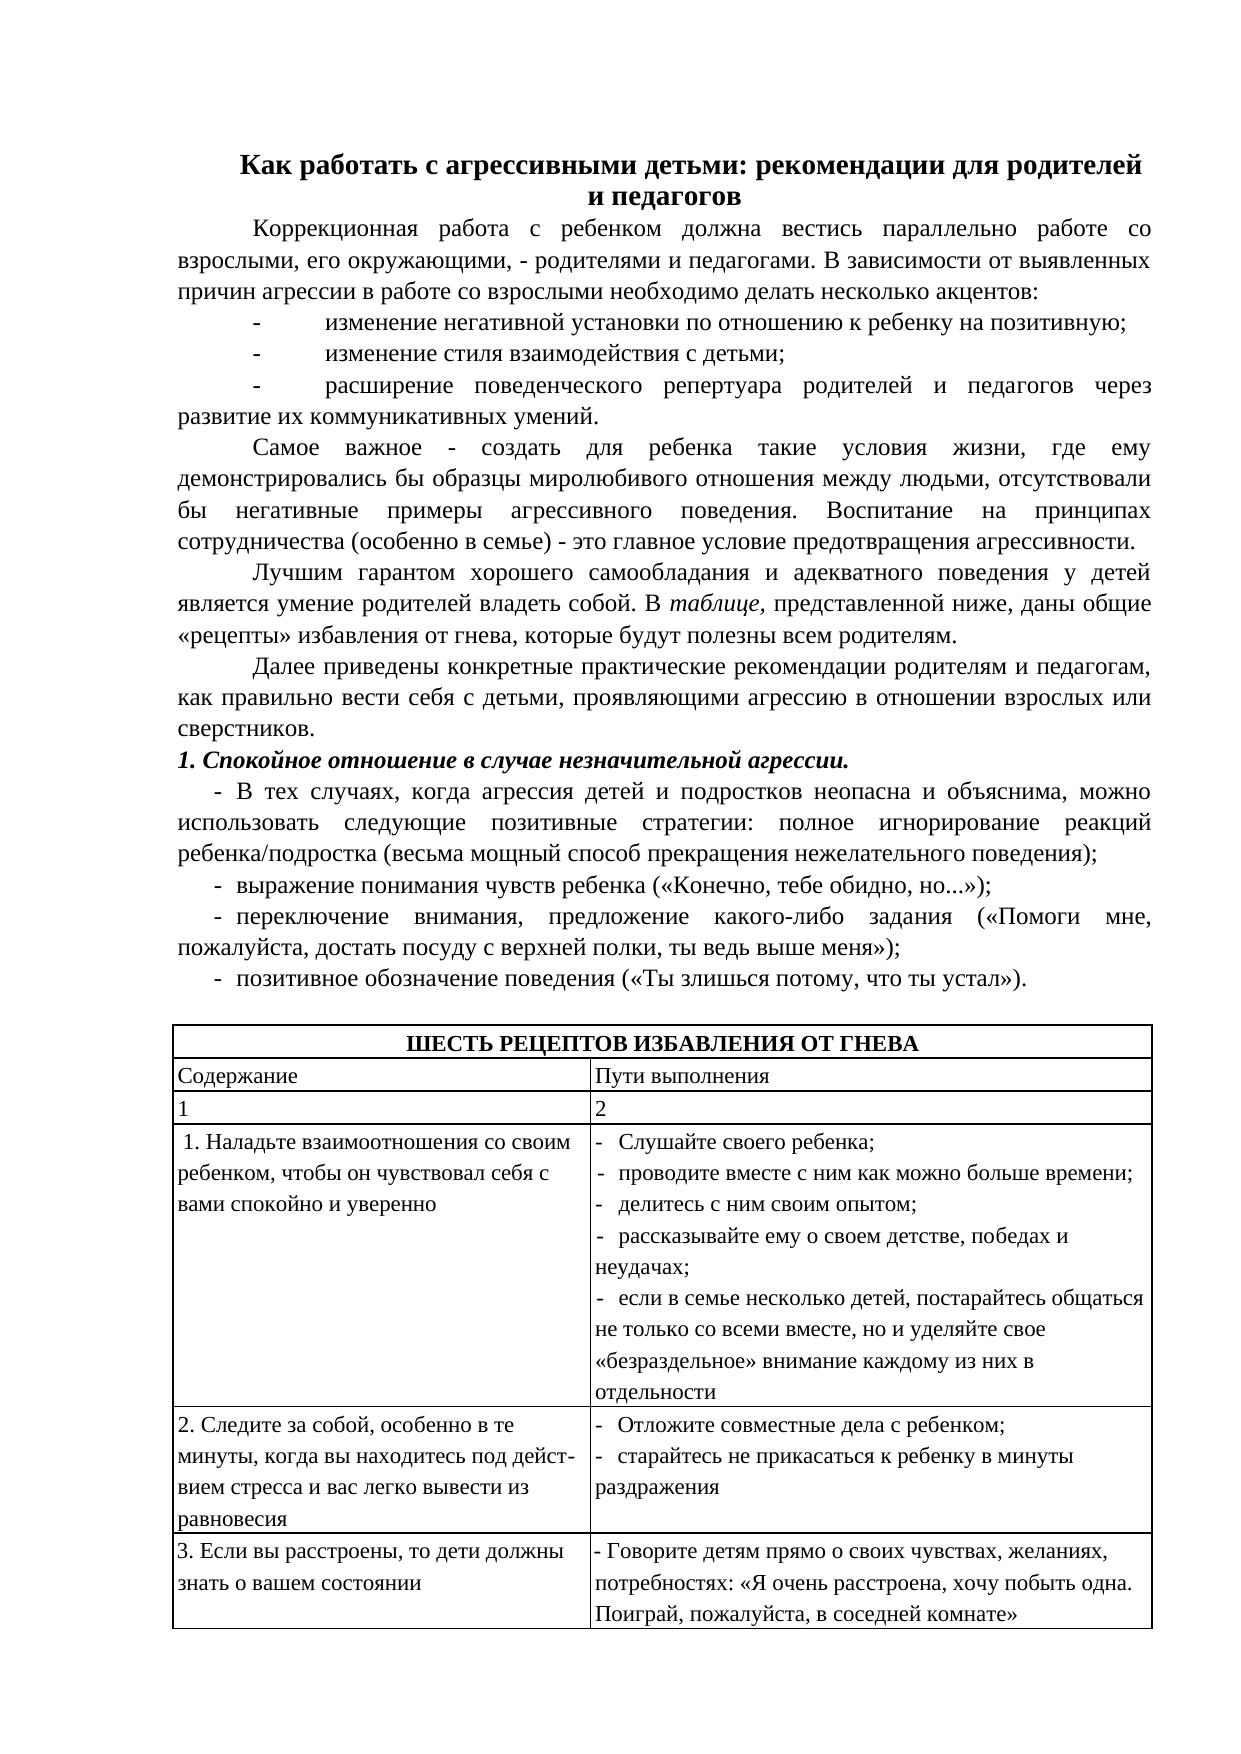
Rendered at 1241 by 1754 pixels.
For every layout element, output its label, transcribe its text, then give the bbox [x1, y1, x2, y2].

list позитивное обозначение поведения («Ты злишься потому, что ты устал»). [177, 962, 1152, 993]
table_cell Пути выполнения [591, 1059, 1151, 1090]
table_cell 1. Наладьте взаимоотношения со своим ребенком, чтобы он чувствовал себя с вами спокойно и уверенно [174, 1125, 590, 1406]
list выражение понимания чувств ребенка («Конечно, тебе обидно, но...»); [177, 868, 1152, 899]
table_header ШЕСТЬ РЕЦЕПТОВ ИЗБАВЛЕНИЯ ОТ ГНЕВА [174, 1026, 1151, 1057]
table_cell - Отложите совместные дела с ребенком; - старайтесь не прикасаться к ребенку в минуты раздражения [591, 1407, 1151, 1532]
table_cell Содержание [174, 1059, 590, 1090]
table_cell - Слушайте своего ребенка; - проводите вместе с ним как можно больше времени; - делитесь с ним своим опытом; - рассказывайте ему о своем детстве, победах и неудачах; - если в семье несколько детей, постарайтесь общаться не только со всеми вместе, но и уделяйте свое «безраздельное» внимание каждому из них в отдельности [591, 1125, 1151, 1406]
text Коррекционная работа с ребенком должна вестись параллельно работе со взрослыми, его окружающими, - родителями и педагогами. В зависимости от выявленных причин агрессии в работе со взрослыми необходимо делать несколько акцентов: [177, 212, 1152, 306]
list расширение поведенческого репертуара родителей и педагогов через развитие их коммуникативных умений. [177, 368, 1152, 431]
list изменение стиля взаимодействия с детьми; [177, 337, 1152, 368]
table_cell 3. Если вы расстроены, то дети должны знать о вашем состоянии [174, 1534, 590, 1627]
text Самое важное - создать для ребенка такие условия жизни, где ему демонстрировались бы образцы миролюбивого отношения между людьми, отсутствовали бы негативные примеры агрессивного поведения. Воспитание на принципах сотрудничества (особенно в семье) - это главное условие предотвращения агрессивности. [177, 431, 1152, 556]
table_cell - Говорите детям прямо о своих чувствах, желаниях, потребностях: «Я очень расстроена, хочу побыть одна. Поиграй, пожалуйста, в соседней комнате» [591, 1534, 1151, 1627]
list переключение внимания, предложение какого-либо задания («Помоги мне, пожалуйста, достать посуду с верхней полки, ты ведь выше меня»); [177, 899, 1152, 962]
list В тех случаях, когда агрессия детей и подростков неопасна и объяснима, можно использовать следующие позитивные стратегии: полное игнорирование реакций ребенка/подростка (весьма мощный способ прекращения нежелательного поведения); [177, 774, 1152, 868]
table_cell 2. Следите за собой, особенно в те минуты, когда вы находитесь под действием стресса и вас легко вывести из равновесия [174, 1407, 590, 1532]
list изменение негативной установки по отношению к ребенку на позитивную; [177, 306, 1152, 337]
text Далее приведены конкретные практические рекомендации родителям и педагогам, как правильно вести себя с детьми, проявляющими агрессию в отношении взрослых или сверстников. [177, 649, 1152, 743]
text Как работать с агрессивными детьми: рекомендации для родителей и педагогов [177, 149, 1152, 212]
text Лучшим гарантом хорошего самообладания и адекватного поведения у детей является умение родителей владеть собой. В таблице, представленной ниже, даны общие «рецепты» избавления от гнева, которые будут полезны всем родителям. [177, 556, 1152, 649]
table_cell 1 [174, 1092, 590, 1123]
text 1. Спокойное отношение в случае незначительной агрессии. [177, 743, 1152, 774]
table_cell 2 [591, 1092, 1151, 1123]
